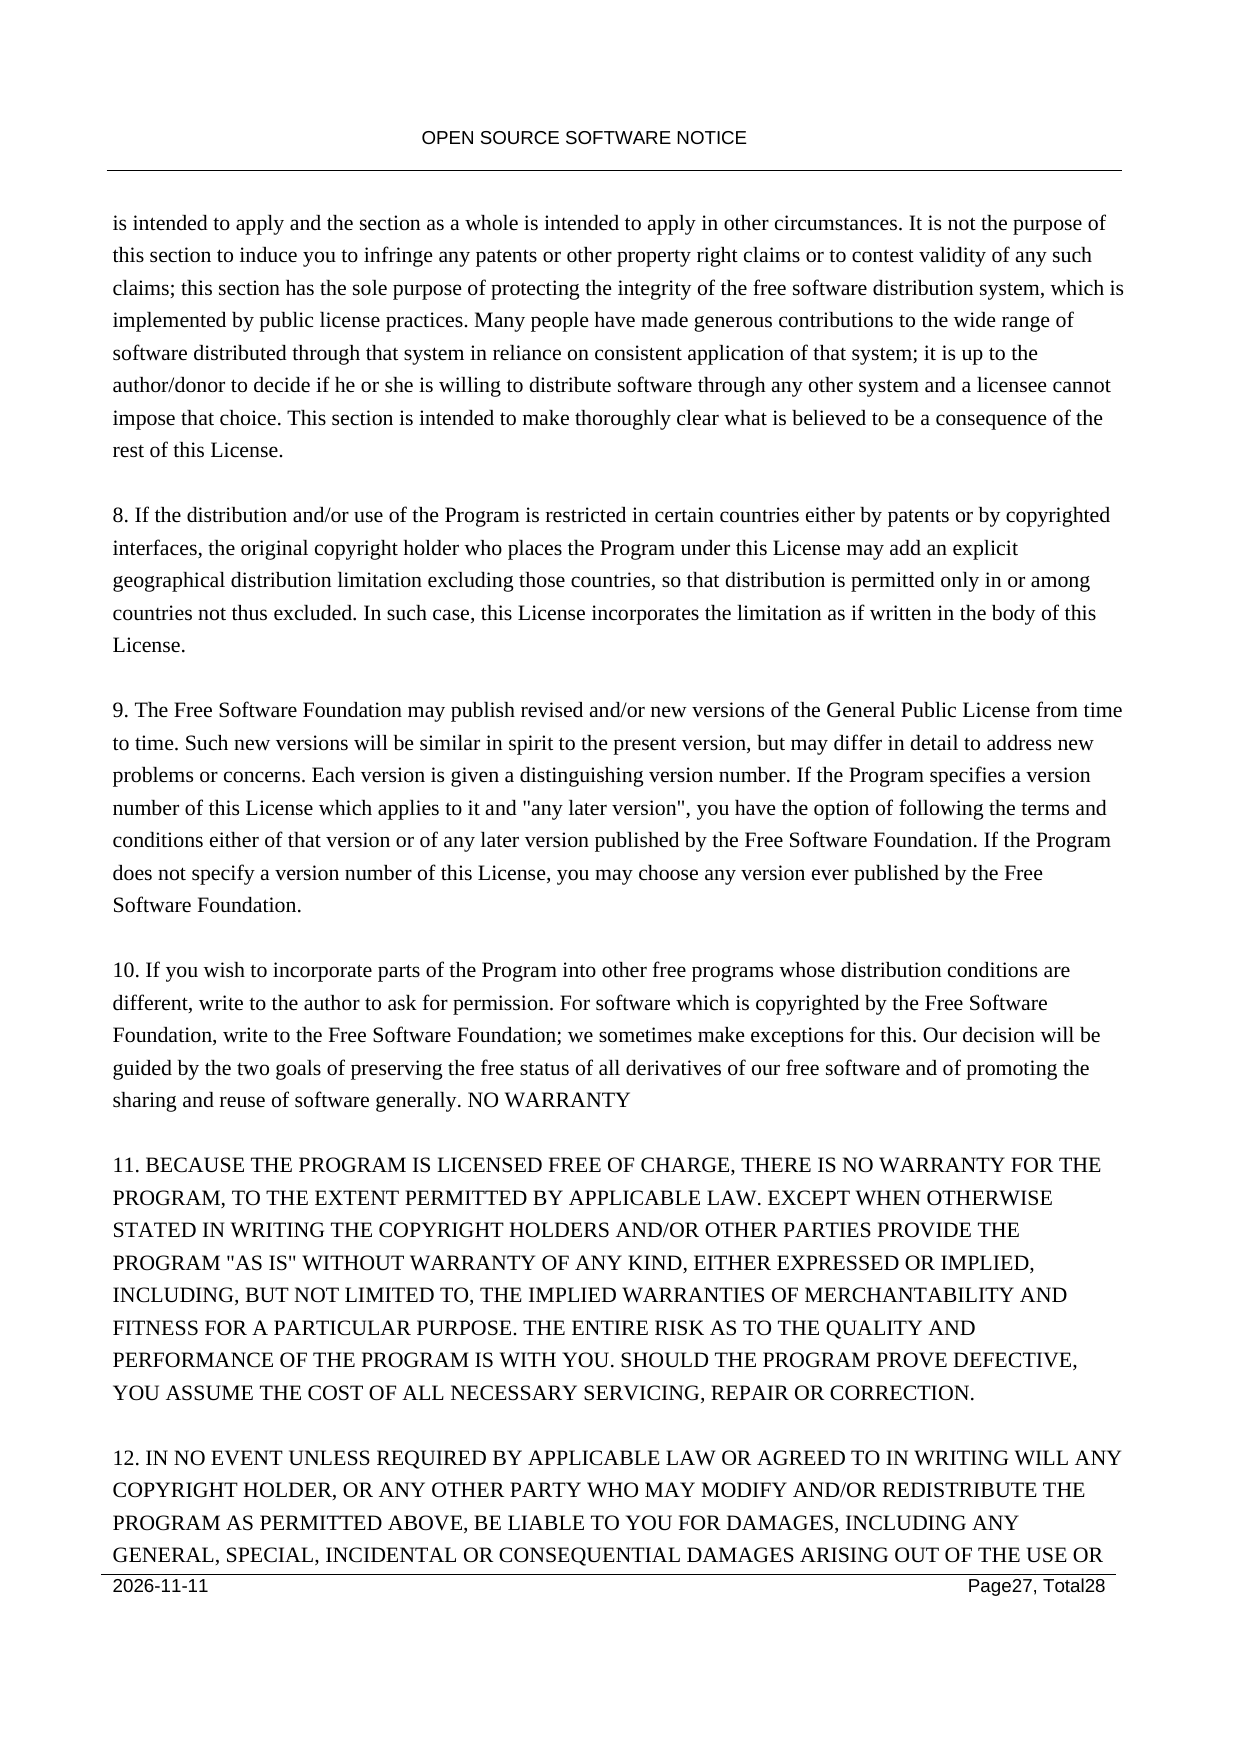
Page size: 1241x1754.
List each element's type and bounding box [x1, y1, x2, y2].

text [112, 206, 1128, 1571]
